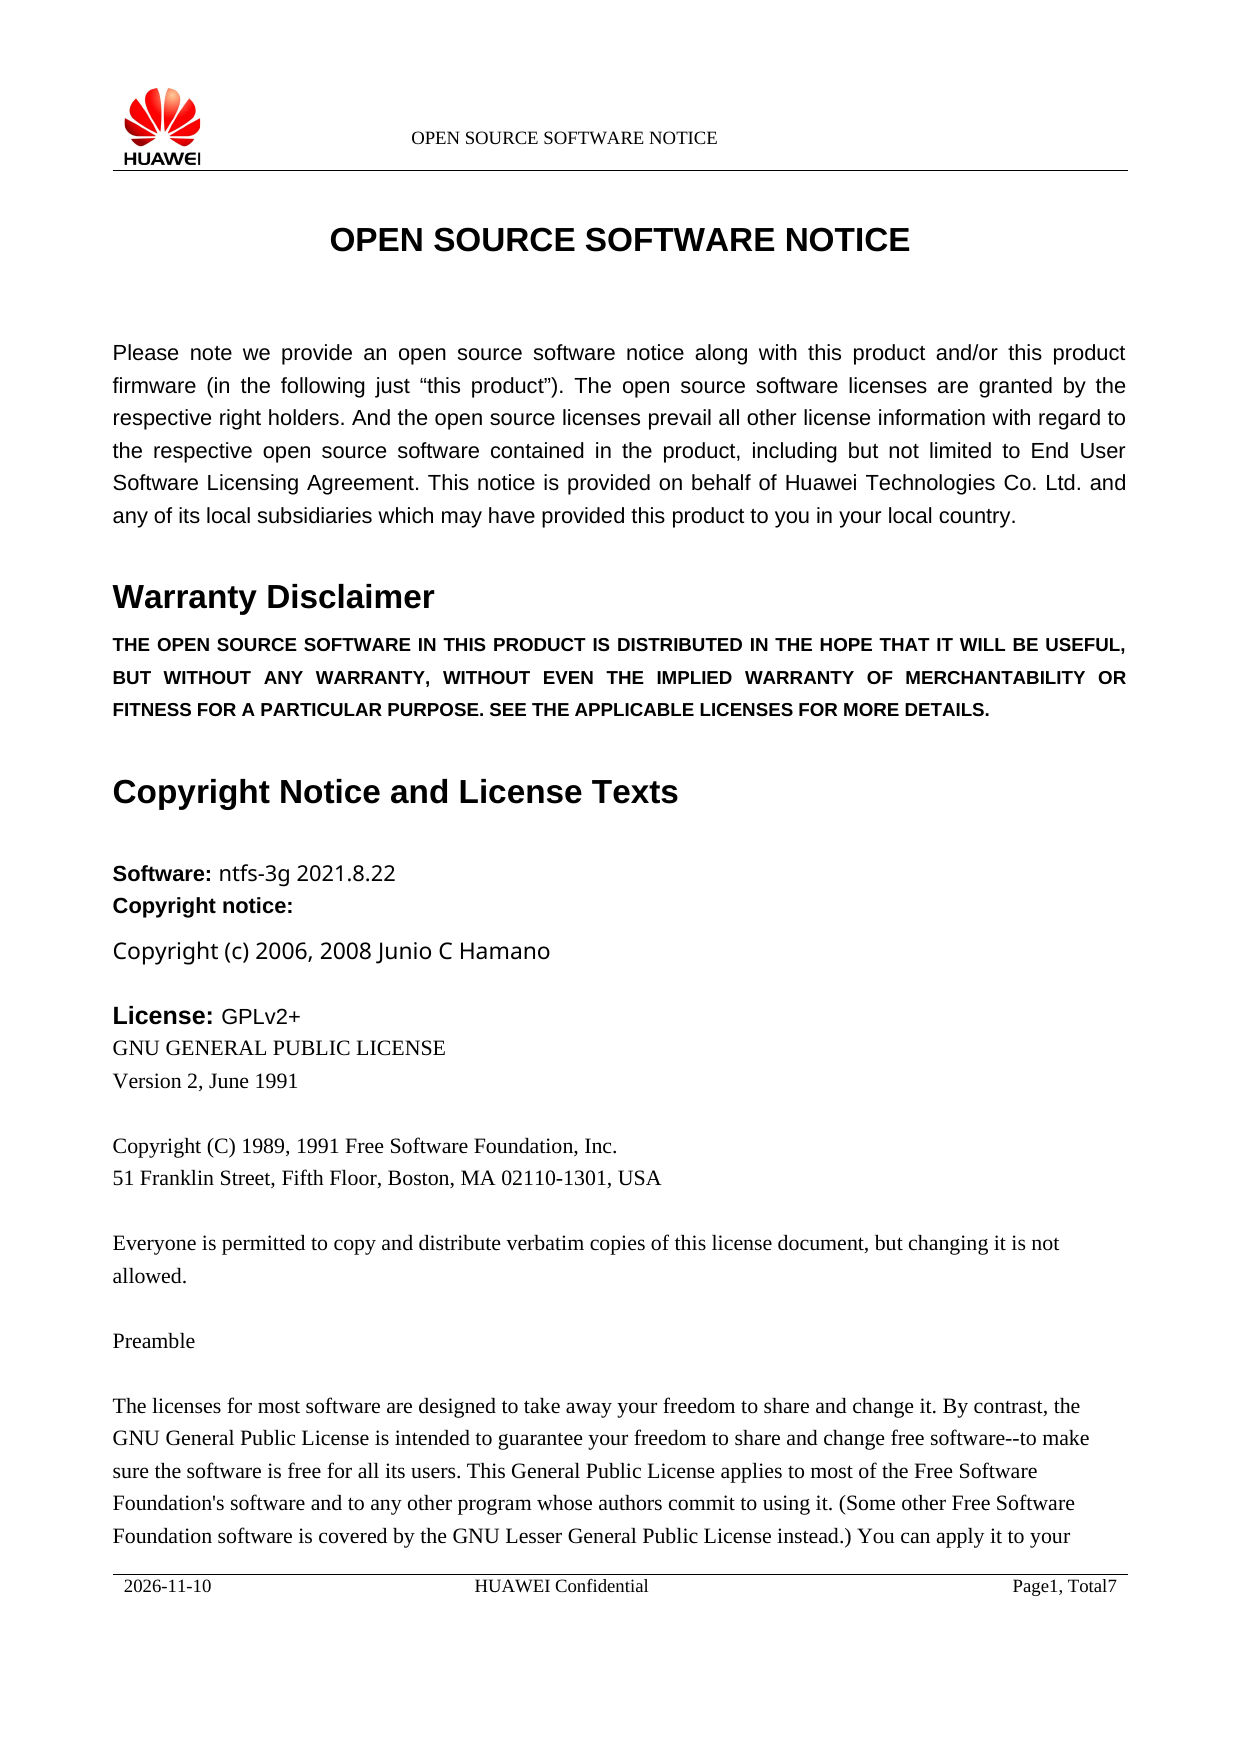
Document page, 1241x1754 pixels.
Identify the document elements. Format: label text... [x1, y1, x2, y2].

picture [124, 88, 201, 165]
text OPEN SOURCE SOFTWARE NOTICE [112, 206, 1128, 271]
text Copyright Notice and License Texts [112, 759, 1128, 824]
text Copyright notice: [112, 889, 1128, 921]
title Software: ntfs-3g 2021.8.22 [112, 856, 1128, 889]
text The open source software in this product is distributed in the hope that it will be useful, but WITHOUT ANY WARRANTY, without even the implied warranty of MERCHANTABILITY or FITNESS FOR A PARTICULAR PURPOSE. See the applicable licenses for more details. [112, 629, 1128, 726]
text Copyright (c) 2006, 2008 Junio C Hamano [112, 934, 1128, 999]
text Please note we provide an open source software notice along with this product and/or this product firmware (in the following just “this product”). The open source software licenses are granted by the respective right holders. And the open source licenses prevail all other license information with regard to the respective open source software contained in the product, including but not limited to End User Software Licensing Agreement. This notice is provided on behalf of Huawei Technologies Co. Ltd. and any of its local subsidiaries which may have provided this product to you in your local country. [112, 336, 1128, 531]
text License: GPLv2+ [112, 999, 1128, 1031]
text Warranty Disclaimer [112, 564, 1128, 629]
